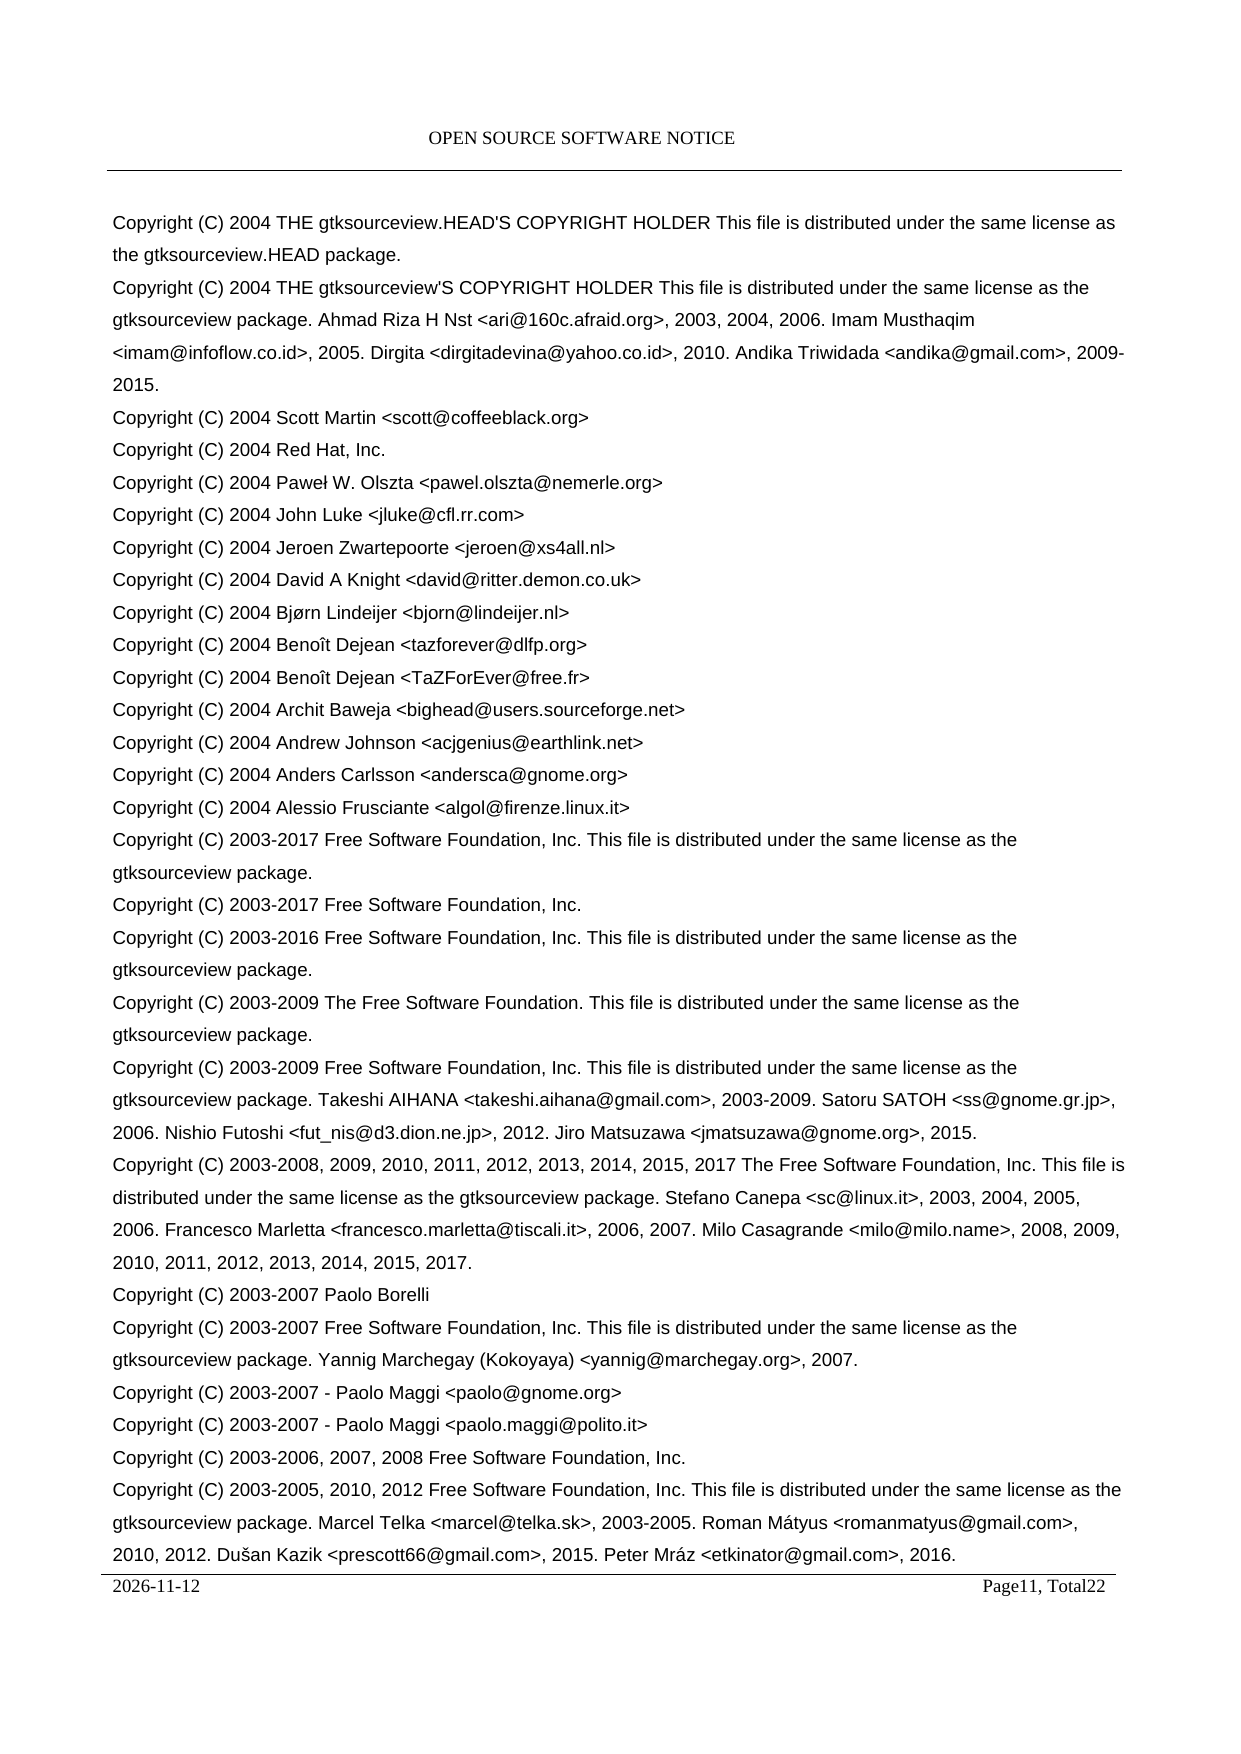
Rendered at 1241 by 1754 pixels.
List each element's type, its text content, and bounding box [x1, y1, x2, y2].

text Copyright (C) 2004 Benoît Dejean <TaZForEver@free.fr> [112, 661, 1128, 694]
text Copyright (C) 2003-2007 Paolo Borelli [112, 1279, 1128, 1311]
text Copyright (C) 2003-2007 - Paolo Maggi <paolo@gnome.org> [112, 1376, 1128, 1409]
text Copyright (C) 2004 David A Knight <david@ritter.demon.co.uk> [112, 564, 1128, 596]
text Copyright (C) 2004 Benoît Dejean <tazforever@dlfp.org> [112, 629, 1128, 661]
text Copyright (C) 2004 John Luke <jluke@cfl.rr.com> [112, 499, 1128, 531]
text Copyright (C) 2004 Andrew Johnson <acjgenius@earthlink.net> [112, 726, 1128, 759]
text Copyright (C) 2004 THE gtksourceview.HEAD'S COPYRIGHT HOLDER This file is distributed under the same license as the gtksourceview.HEAD package. [112, 206, 1128, 271]
text Copyright (C) 2004 Red Hat, Inc. [112, 434, 1128, 466]
text Copyright (C) 2003-2007 Free Software Foundation, Inc. This file is distributed under the same license as the gtksourceview package. Yannig Marchegay (Kokoyaya) <yannig@marchegay.org>, 2007. [112, 1311, 1128, 1376]
text Copyright (C) 2004 Anders Carlsson <andersca@gnome.org> [112, 759, 1128, 791]
text Copyright (C) 2004 Bjørn Lindeijer <bjorn@lindeijer.nl> [112, 596, 1128, 629]
text Copyright (C) 2003-2017 Free Software Foundation, Inc. This file is distributed under the same license as the gtksourceview package. [112, 824, 1128, 889]
text Copyright (C) 2003-2009 The Free Software Foundation. This file is distributed under the same license as the gtksourceview package. [112, 986, 1128, 1051]
text Copyright (C) 2004 Scott Martin <scott@coffeeblack.org> [112, 401, 1128, 434]
text Copyright (C) 2003-2005, 2010, 2012 Free Software Foundation, Inc. This file is distributed under the same license as the gtksourceview package. Marcel Telka <marcel@telka.sk>, 2003-2005. Roman Mátyus <romanmatyus@gmail.com>, 2010, 2012. Dušan Kazik <prescott66@gmail.com>, 2015. Peter Mráz <etkinator@gmail.com>, 2016. [112, 1474, 1128, 1571]
text Copyright (C) 2003-2007 - Paolo Maggi <paolo.maggi@polito.it> [112, 1409, 1128, 1441]
text Copyright (C) 2004 Jeroen Zwartepoorte <jeroen@xs4all.nl> [112, 531, 1128, 564]
text Copyright (C) 2003-2006, 2007, 2008 Free Software Foundation, Inc. [112, 1441, 1128, 1474]
text Copyright (C) 2003-2009 Free Software Foundation, Inc. This file is distributed under the same license as the gtksourceview package. Takeshi AIHANA <takeshi.aihana@gmail.com>, 2003-2009. Satoru SATOH <ss@gnome.gr.jp>, 2006. Nishio Futoshi <fut_nis@d3.dion.ne.jp>, 2012. Jiro Matsuzawa <jmatsuzawa@gnome.org>, 2015. [112, 1051, 1128, 1149]
text Copyright (C) 2004 THE gtksourceview'S COPYRIGHT HOLDER This file is distributed under the same license as the gtksourceview package. Ahmad Riza H Nst <ari@160c.afraid.org>, 2003, 2004, 2006. Imam Musthaqim <imam@infoflow.co.id>, 2005. Dirgita <dirgitadevina@yahoo.co.id>, 2010. Andika Triwidada <andika@gmail.com>, 2009-2015. [112, 271, 1128, 401]
text Copyright (C) 2003-2008, 2009, 2010, 2011, 2012, 2013, 2014, 2015, 2017 The Free Software Foundation, Inc. This file is distributed under the same license as the gtksourceview package. Stefano Canepa <sc@linux.it>, 2003, 2004, 2005, 2006. Francesco Marletta <francesco.marletta@tiscali.it>, 2006, 2007. Milo Casagrande <milo@milo.name>, 2008, 2009, 2010, 2011, 2012, 2013, 2014, 2015, 2017. [112, 1149, 1128, 1279]
text Copyright (C) 2003-2017 Free Software Foundation, Inc. [112, 889, 1128, 921]
text Copyright (C) 2004 Alessio Frusciante <algol@firenze.linux.it> [112, 791, 1128, 824]
text Copyright (C) 2004 Archit Baweja <bighead@users.sourceforge.net> [112, 694, 1128, 726]
text Copyright (C) 2004 Paweł W. Olszta <pawel.olszta@nemerle.org> [112, 466, 1128, 499]
text Copyright (C) 2003-2016 Free Software Foundation, Inc. This file is distributed under the same license as the gtksourceview package. [112, 921, 1128, 986]
